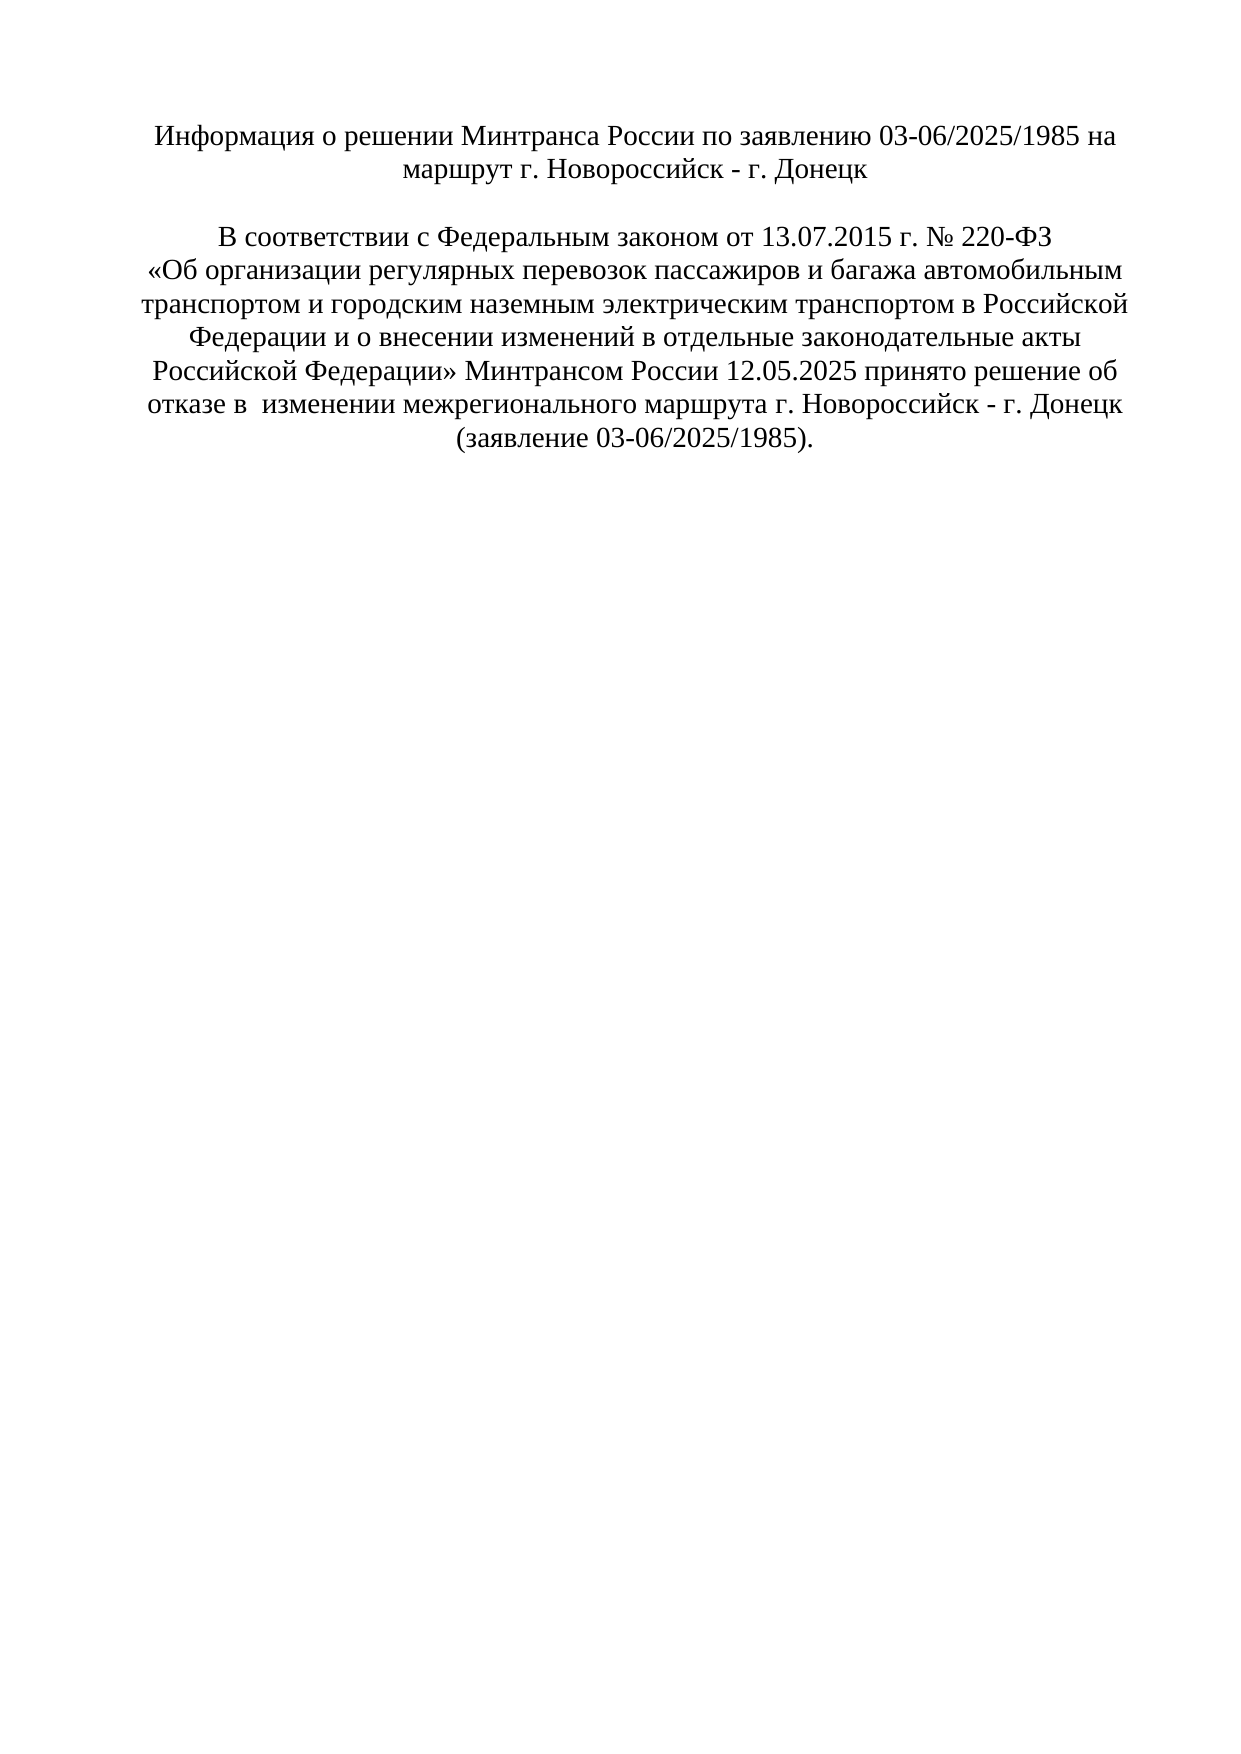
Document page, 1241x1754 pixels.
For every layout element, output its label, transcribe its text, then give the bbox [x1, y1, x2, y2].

text Информация о решении Минтранса России по заявлению 03-06/2025/1985 на маршрут г. Новороссийск - г. Донецк [118, 118, 1152, 185]
text В соответствии с Федеральным законом от 13.07.2015 г. № 220-ФЗ «Об организации регулярных перевозок пассажиров и багажа автомобильным транспортом и городским наземным электрическим транспортом в Российской Федерации и о внесении изменений в отдельные законодательные акты Российской Федерации» Минтрансом России 12.05.2025 принято решение об отказе в изменении межрегионального маршрута г. Новороссийск - г. Донецк (заявление 03-06/2025/1985). [118, 219, 1152, 453]
